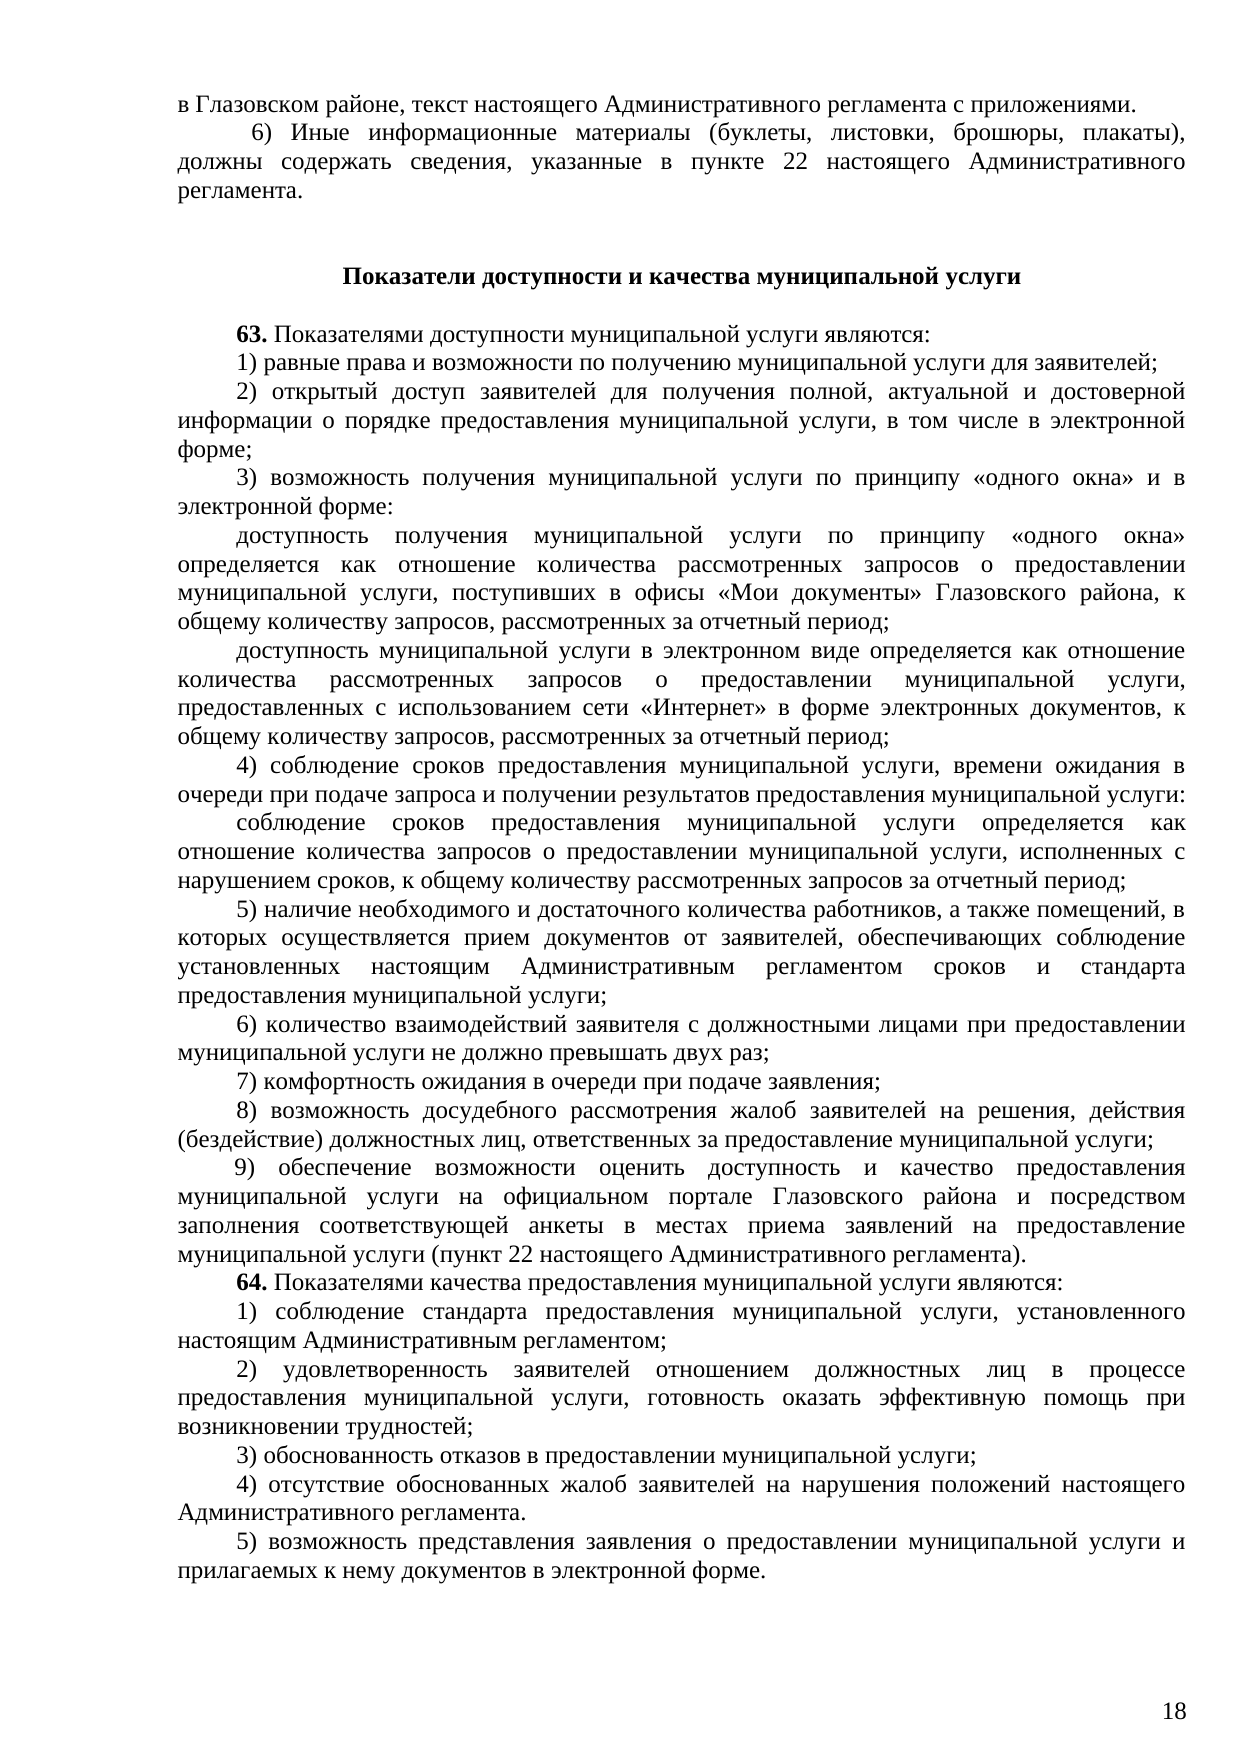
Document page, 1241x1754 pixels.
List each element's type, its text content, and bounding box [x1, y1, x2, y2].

text доступность муниципальной услуги в электронном виде определяется как отношение количества рассмотренных запросов о предоставлении муниципальной услуги, предоставленных с использованием сети «Интернет» в форме электронных документов, к общему количеству запросов, рассмотренных за отчетный период; [177, 635, 1186, 750]
text 9) обеспечение возможности оценить доступность и качество предоставления муниципальной услуги на официальном портале Глазовского района и посредством заполнения соответствующей анкеты в местах приема заявлений на предоставление муниципальной услуги (пункт 22 настоящего Административного регламента). [177, 1152, 1186, 1267]
text 2) удовлетворенность заявителей отношением должностных лиц в процессе предоставления муниципальной услуги, готовность оказать эффективную помощь при возникновении трудностей; [177, 1354, 1186, 1440]
text 64. Показателями качества предоставления муниципальной услуги являются: [177, 1267, 1186, 1296]
text 1) соблюдение стандарта предоставления муниципальной услуги, установленного настоящим Административным регламентом; [177, 1296, 1186, 1354]
text 8) возможность досудебного рассмотрения жалоб заявителей на решения, действия (бездействие) должностных лиц, ответственных за предоставление муниципальной услуги; [177, 1095, 1186, 1152]
text 3) возможность получения муниципальной услуги по принципу «одного окна» и в электронной форме: [177, 462, 1186, 520]
text доступность получения муниципальной услуги по принципу «одного окна» определяется как отношение количества рассмотренных запросов о предоставлении муниципальной услуги, поступивших в офисы «Мои документы» Глазовского района, к общему количеству запросов, рассмотренных за отчетный период; [177, 520, 1186, 635]
text 3) обоснованность отказов в предоставлении муниципальной услуги; [177, 1440, 1186, 1469]
text 5) наличие необходимого и достаточного количества работников, а также помещений, в которых осуществляется прием документов от заявителей, обеспечивающих соблюдение установленных настоящим Административным регламентом сроков и стандарта предоставления муниципальной услуги; [177, 894, 1186, 1009]
text 6) Иные информационные материалы (буклеты, листовки, брошюры, плакаты), должны содержать сведения, указанные в пункте 22 настоящего Административного регламента. [177, 117, 1186, 204]
text 1) равные права и возможности по получению муниципальной услуги для заявителей; [177, 347, 1186, 376]
text Показатели доступности и качества муниципальной услуги [177, 261, 1186, 290]
text 2) открытый доступ заявителей для получения полной, актуальной и достоверной информации о порядке предоставления муниципальной услуги, в том числе в электронной форме; [177, 376, 1186, 462]
text 63. Показателями доступности муниципальной услуги являются: [177, 319, 1186, 347]
text соблюдение сроков предоставления муниципальной услуги определяется как отношение количества запросов о предоставлении муниципальной услуги, исполненных с нарушением сроков, к общему количеству рассмотренных запросов за отчетный период; [177, 807, 1186, 894]
text 4) отсутствие обоснованных жалоб заявителей на нарушения положений настоящего Административного регламента. [177, 1469, 1186, 1526]
text 6) количество взаимодействий заявителя с должностными лицами при предоставлении муниципальной услуги не должно превышать двух раз; [177, 1009, 1186, 1066]
text 7) комфортность ожидания в очереди при подаче заявления; [177, 1066, 1186, 1095]
text 4) соблюдение сроков предоставления муниципальной услуги, времени ожидания в очереди при подаче запроса и получении результатов предоставления муниципальной услуги: [177, 750, 1186, 807]
text 5) возможность представления заявления о предоставлении муниципальной услуги и прилагаемых к нему документов в электронной форме. [177, 1526, 1186, 1584]
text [177, 89, 1186, 117]
